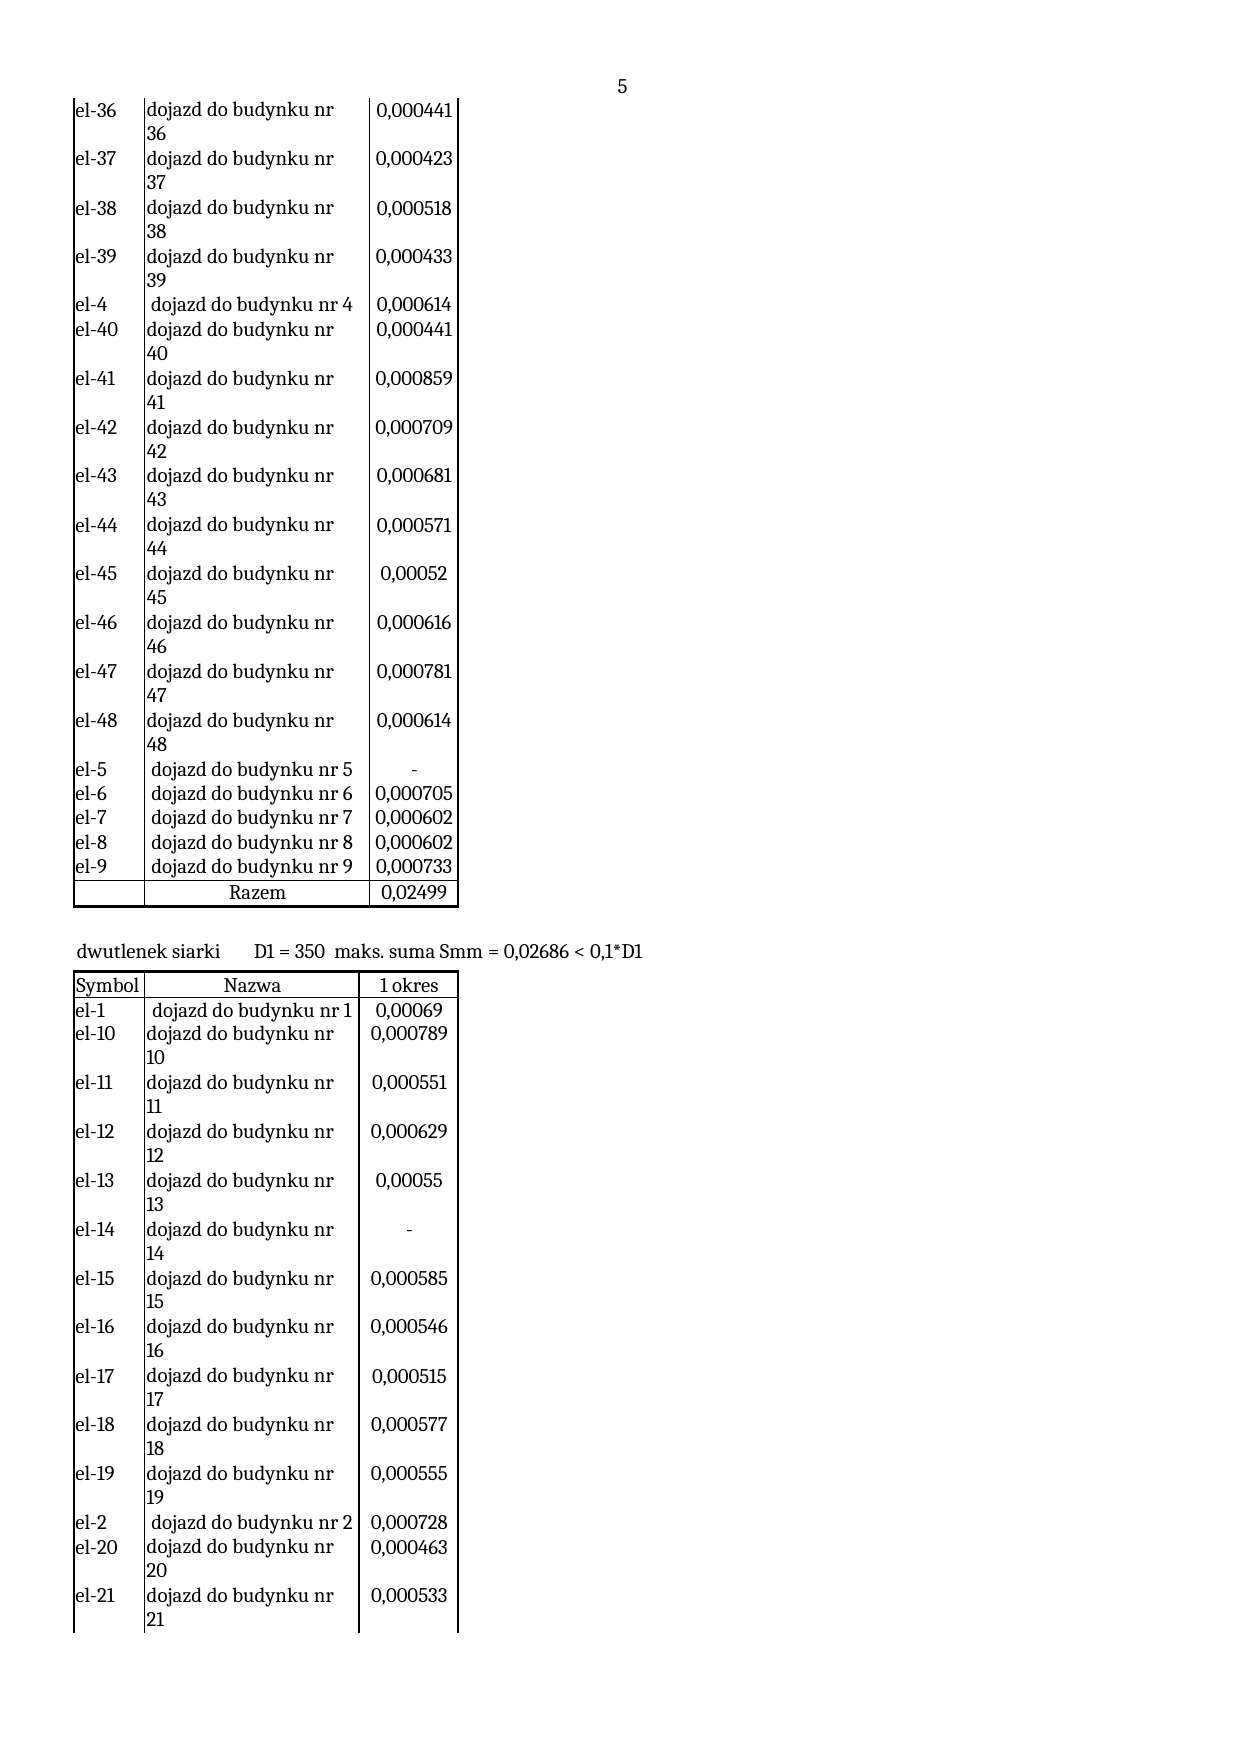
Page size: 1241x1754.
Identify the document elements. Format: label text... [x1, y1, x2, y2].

table_cell el-2 [75, 1510, 144, 1535]
table_cell dojazd do budynku nr 48 [145, 708, 369, 757]
table_cell el-11 [75, 1071, 144, 1119]
table_cell 0,000433 [370, 244, 457, 293]
table_cell 0,000781 [370, 660, 457, 708]
table_cell 0,000705 [370, 782, 457, 806]
table_cell dojazd do budynku nr 15 [145, 1266, 358, 1315]
table_cell el-42 [75, 415, 144, 464]
table_cell 0,000577 [360, 1413, 457, 1461]
table_cell 0,000533 [360, 1584, 457, 1632]
table_cell el-47 [75, 660, 144, 708]
table_cell dojazd do budynku nr 12 [145, 1120, 358, 1168]
table_cell dojazd do budynku nr 4 [145, 293, 369, 318]
table_cell 0,000602 [370, 830, 457, 855]
table_cell dojazd do budynku nr 44 [145, 513, 369, 562]
table_cell 0,000789 [360, 1022, 457, 1071]
table_cell 0,000681 [370, 464, 457, 513]
table_cell el-20 [75, 1535, 144, 1584]
table_cell dojazd do budynku nr 11 [145, 1071, 358, 1119]
table_cell 0,000585 [360, 1266, 457, 1315]
table_cell 0,02499 [370, 881, 457, 905]
table_cell 0,000441 [370, 318, 457, 366]
table_cell el-14 [75, 1217, 144, 1266]
table_cell el-10 [75, 1022, 144, 1071]
table_cell 0,00052 [370, 562, 457, 611]
text dwutlenek siarki D1 = 350 maks. suma Smm = 0,02686 < 0,1*D1 [77, 939, 1065, 963]
table_cell el-15 [75, 1266, 144, 1315]
table_cell el-45 [75, 562, 144, 611]
table_cell el-12 [75, 1120, 144, 1168]
table_cell 0,000859 [370, 366, 457, 415]
table_cell 0,000602 [370, 806, 457, 830]
table_cell dojazd do budynku nr 16 [145, 1315, 358, 1364]
table_cell el-7 [75, 806, 144, 830]
table_cell el-40 [75, 318, 144, 366]
table_cell el-5 [75, 757, 144, 782]
table_cell el-16 [75, 1315, 144, 1364]
table_header Symbol [75, 973, 144, 997]
table_cell 0,000555 [360, 1461, 457, 1510]
table_cell dojazd do budynku nr 5 [145, 757, 369, 782]
table_cell el-21 [75, 1584, 144, 1632]
table_cell el-6 [75, 782, 144, 806]
table_cell dojazd do budynku nr 20 [145, 1535, 358, 1584]
table_cell el-4 [75, 293, 144, 318]
table_cell dojazd do budynku nr 7 [145, 806, 369, 830]
table_cell dojazd do budynku nr 13 [145, 1169, 358, 1217]
table_cell el-48 [75, 708, 144, 757]
table_cell dojazd do budynku nr 14 [145, 1217, 358, 1266]
table_cell dojazd do budynku nr 46 [145, 611, 369, 659]
table_cell dojazd do budynku nr 6 [145, 782, 369, 806]
table_cell 0,000571 [370, 513, 457, 562]
table_cell 0,000629 [360, 1120, 457, 1168]
table_cell el-46 [75, 611, 144, 659]
table_cell el-44 [75, 513, 144, 562]
table_cell - [370, 757, 457, 782]
table_header Nazwa [145, 973, 358, 997]
table_cell 0,00055 [360, 1169, 457, 1217]
table_cell dojazd do budynku nr 39 [145, 244, 369, 293]
table_cell dojazd do budynku nr 10 [145, 1022, 358, 1071]
table_cell dojazd do budynku nr 19 [145, 1461, 358, 1510]
table_cell el-37 [75, 147, 144, 196]
table_cell 0,000614 [370, 708, 457, 757]
table_cell [75, 881, 144, 905]
table_cell dojazd do budynku nr 21 [145, 1584, 358, 1632]
table_cell 0,000515 [360, 1364, 457, 1413]
table_cell el-39 [75, 244, 144, 293]
table_cell 0,000728 [360, 1510, 457, 1535]
table_cell dojazd do budynku nr 1 [145, 998, 358, 1022]
table_cell el-41 [75, 366, 144, 415]
table_cell dojazd do budynku nr 40 [145, 318, 369, 366]
table_cell 0,000709 [370, 415, 457, 464]
table_cell dojazd do budynku nr 43 [145, 464, 369, 513]
table_cell 0,00069 [360, 998, 457, 1022]
table_cell el-13 [75, 1169, 144, 1217]
table_cell 0,000733 [370, 855, 457, 879]
table_cell el-38 [75, 196, 144, 244]
table_header 1 okres [360, 973, 457, 997]
table_cell el-17 [75, 1364, 144, 1413]
table_cell 0,000546 [360, 1315, 457, 1364]
table_cell dojazd do budynku nr 2 [145, 1510, 358, 1535]
table_cell dojazd do budynku nr 41 [145, 366, 369, 415]
table_cell 0,000614 [370, 293, 457, 318]
table_cell el-9 [75, 855, 144, 879]
table_cell 0,000518 [370, 196, 457, 244]
table_cell dojazd do budynku nr 47 [145, 660, 369, 708]
table_cell 0,000616 [370, 611, 457, 659]
table_header 0,000441 [370, 98, 457, 147]
table_cell el-1 [75, 998, 144, 1022]
table_cell 0,000551 [360, 1071, 457, 1119]
table_header el-36 [75, 98, 144, 147]
table_cell 0,000423 [370, 147, 457, 196]
table_cell dojazd do budynku nr 8 [145, 830, 369, 855]
table_cell dojazd do budynku nr 9 [145, 855, 369, 879]
table_cell el-19 [75, 1461, 144, 1510]
table_cell dojazd do budynku nr 38 [145, 196, 369, 244]
table_cell dojazd do budynku nr 42 [145, 415, 369, 464]
table_cell dojazd do budynku nr 18 [145, 1413, 358, 1461]
table_cell el-18 [75, 1413, 144, 1461]
table_cell Razem [145, 881, 369, 905]
table_cell dojazd do budynku nr 45 [145, 562, 369, 611]
table_cell dojazd do budynku nr 37 [145, 147, 369, 196]
table_cell dojazd do budynku nr 17 [145, 1364, 358, 1413]
table_cell el-8 [75, 830, 144, 855]
table_cell el-43 [75, 464, 144, 513]
table_cell 0,000463 [360, 1535, 457, 1584]
table_cell - [360, 1217, 457, 1266]
table_header dojazd do budynku nr 36 [145, 98, 369, 147]
